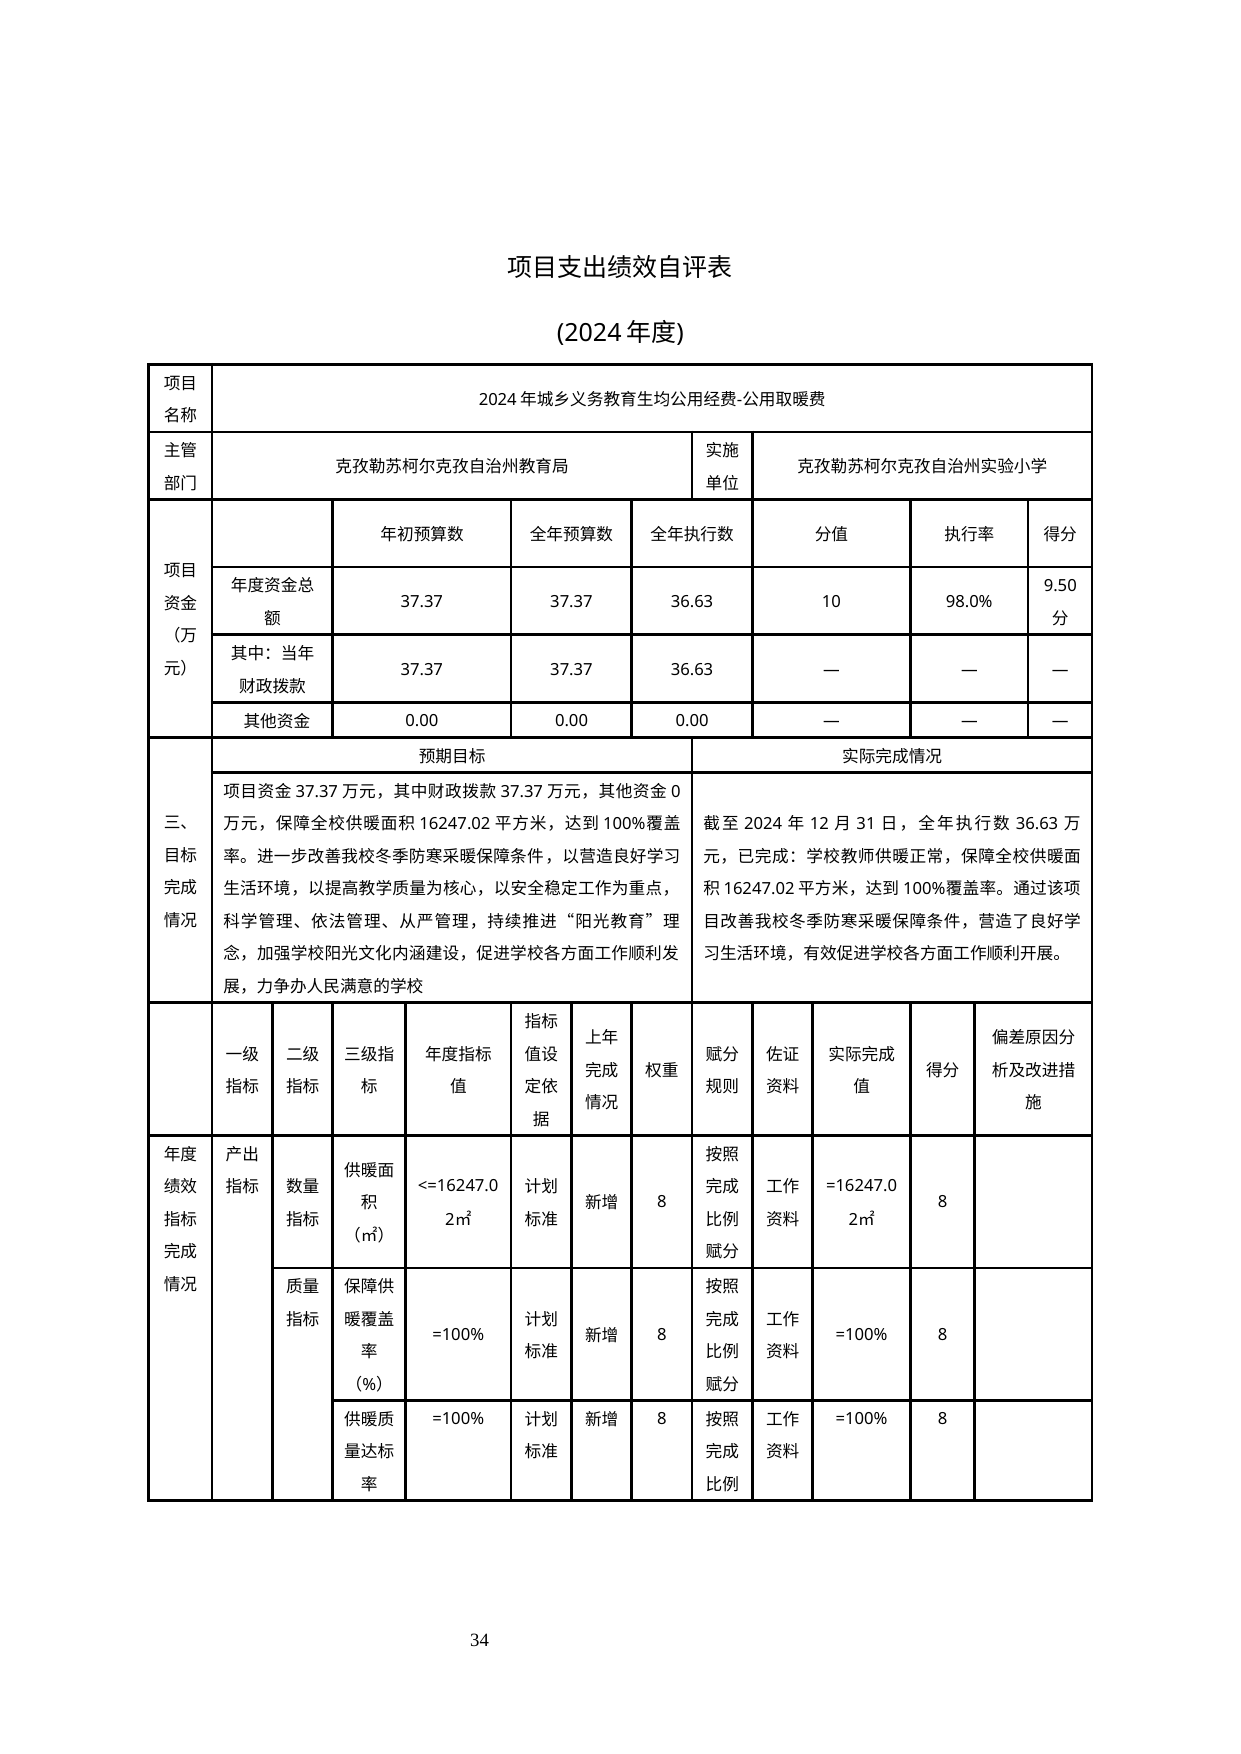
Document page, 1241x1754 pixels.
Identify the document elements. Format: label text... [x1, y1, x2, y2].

table_cell 二级指标 [274, 1004, 331, 1134]
table_cell 供暖面积（㎡） [334, 1137, 404, 1266]
table_cell 三级指标 [334, 1004, 404, 1134]
table_cell 年度绩效指标完成情况 [150, 1137, 211, 1499]
table_cell — [1029, 636, 1091, 701]
table_cell 98.0% [912, 568, 1027, 633]
table_cell 0.00 [633, 704, 751, 736]
table_cell — [754, 704, 909, 736]
table_cell 37.37 [334, 568, 510, 633]
table_cell 新增 [573, 1402, 630, 1499]
table_cell 0.00 [334, 704, 510, 736]
table_cell =100% [407, 1402, 510, 1499]
table_cell =100% [814, 1402, 909, 1499]
table_cell 偏差原因分析及改进措施 [976, 1004, 1091, 1134]
table_cell 8 [633, 1269, 691, 1399]
table_cell 主管部门 [150, 433, 211, 498]
table_cell — [912, 636, 1027, 701]
table_cell =100% [407, 1269, 510, 1399]
table_cell 全年预算数 [512, 501, 630, 566]
table_cell 赋分规则 [693, 1004, 751, 1134]
table_cell 佐证资料 [754, 1004, 811, 1134]
table_cell 实施单位 [693, 433, 751, 498]
table_cell 其他资金 [213, 704, 331, 736]
table_cell 10 [754, 568, 909, 633]
table_cell 保障供暖覆盖率（%） [334, 1269, 404, 1399]
table_cell [976, 1402, 1091, 1499]
table_cell 37.37 [512, 568, 630, 633]
table_cell 8 [633, 1137, 691, 1266]
table_cell 质量指标 [274, 1269, 331, 1499]
table_cell 执行率 [912, 501, 1027, 566]
table_cell 年度指标值 [407, 1004, 510, 1134]
table_cell 新增 [573, 1269, 630, 1399]
table_cell 实际完成值 [814, 1004, 909, 1134]
table_cell 0.00 [512, 704, 630, 736]
table_cell 实际完成情况 [693, 739, 1091, 771]
table_cell [213, 501, 331, 566]
table_cell 其中：当年财政拨款 [213, 636, 331, 701]
table_cell 2024年城乡义务教育生均公用经费-公用取暖费 [213, 366, 1091, 431]
table_cell 全年执行数 [633, 501, 751, 566]
table_cell 8 [912, 1269, 973, 1399]
table_cell 数量指标 [274, 1137, 331, 1266]
table_cell 产出指标 [213, 1137, 271, 1499]
table_cell 8 [912, 1402, 973, 1499]
table_cell 按照完成比例赋分 [693, 1269, 751, 1399]
table_cell 指标值设定依据 [512, 1004, 570, 1134]
table_cell 项目资金37.37万元，其中财政拨款37.37万元，其他资金0万元，保障全校供暖面积16247.02平方米，达到100%覆盖率。进一步改善我校冬季防寒采暖保障条件，以营造良好学习生活环境，以提高教学质量为核心，以安全稳定工作为重点，科学管理、依法管理、从严管理，持续推进“阳光教育”理念，加强学校阳光文化内涵建设，促进学校各方面工作顺利发展，力争办人民满意的学校 [213, 774, 691, 1001]
table_cell 预期目标 [213, 739, 691, 771]
table_header 项目支出绩效自评表 [148, 233, 1092, 298]
table_cell [976, 1137, 1091, 1266]
table_cell 一级指标 [213, 1004, 271, 1134]
table_cell 按照完成比例赋分 [693, 1137, 751, 1266]
table_cell 年度资金总额 [213, 568, 331, 633]
table_cell 年初预算数 [334, 501, 510, 566]
table_cell 新增 [573, 1137, 630, 1266]
table_cell 37.37 [334, 636, 510, 701]
table_cell 截至2024年12月31日，全年执行数36.63万元，已完成：学校教师供暖正常，保障全校供暖面积16247.02平方米，达到100%覆盖率。通过该项目改善我校冬季防寒采暖保障条件，营造了良好学习生活环境，有效促进学校各方面工作顺利开展。 [693, 774, 1091, 1001]
table_cell — [1029, 704, 1091, 736]
table_cell 36.63 [633, 568, 751, 633]
table_cell =100% [814, 1269, 909, 1399]
table_cell 项目名称 [150, 366, 211, 431]
table_cell 分值 [754, 501, 909, 566]
table_cell 克孜勒苏柯尔克孜自治州实验小学 [754, 433, 1091, 498]
table_cell 上年完成情况 [573, 1004, 630, 1134]
table_cell 工作资料 [754, 1269, 811, 1399]
table_cell [976, 1269, 1091, 1399]
table_cell 计划标准 [512, 1402, 570, 1499]
table_cell 9.50分 [1029, 568, 1091, 633]
table_cell 克孜勒苏柯尔克孜自治州教育局 [213, 433, 691, 498]
table_cell <=16247.02㎡ [407, 1137, 510, 1266]
table_cell =16247.02㎡ [814, 1137, 909, 1266]
table_cell 计划标准 [512, 1269, 570, 1399]
table_cell 工作资料 [754, 1137, 811, 1266]
table_cell — [912, 704, 1027, 736]
table_cell 37.37 [512, 636, 630, 701]
table_cell (2024年度) [148, 298, 1092, 363]
table_cell 供暖质量达标率（%） [334, 1402, 404, 1499]
table_cell 三、目标完成情况 [150, 739, 211, 1001]
table_cell 按照完成比例赋分 [693, 1402, 751, 1499]
table_cell 工作资料 [754, 1402, 811, 1499]
table_cell [150, 1004, 211, 1134]
table_cell 8 [633, 1402, 691, 1499]
table_cell 项目资金 （万元） [150, 501, 211, 736]
table_cell — [754, 636, 909, 701]
table_cell 8 [912, 1137, 973, 1266]
table_cell 权重 [633, 1004, 691, 1134]
table_cell 计划标准 [512, 1137, 570, 1266]
table_cell 得分 [1029, 501, 1091, 566]
table_cell 36.63 [633, 636, 751, 701]
table_cell 得分 [912, 1004, 973, 1134]
